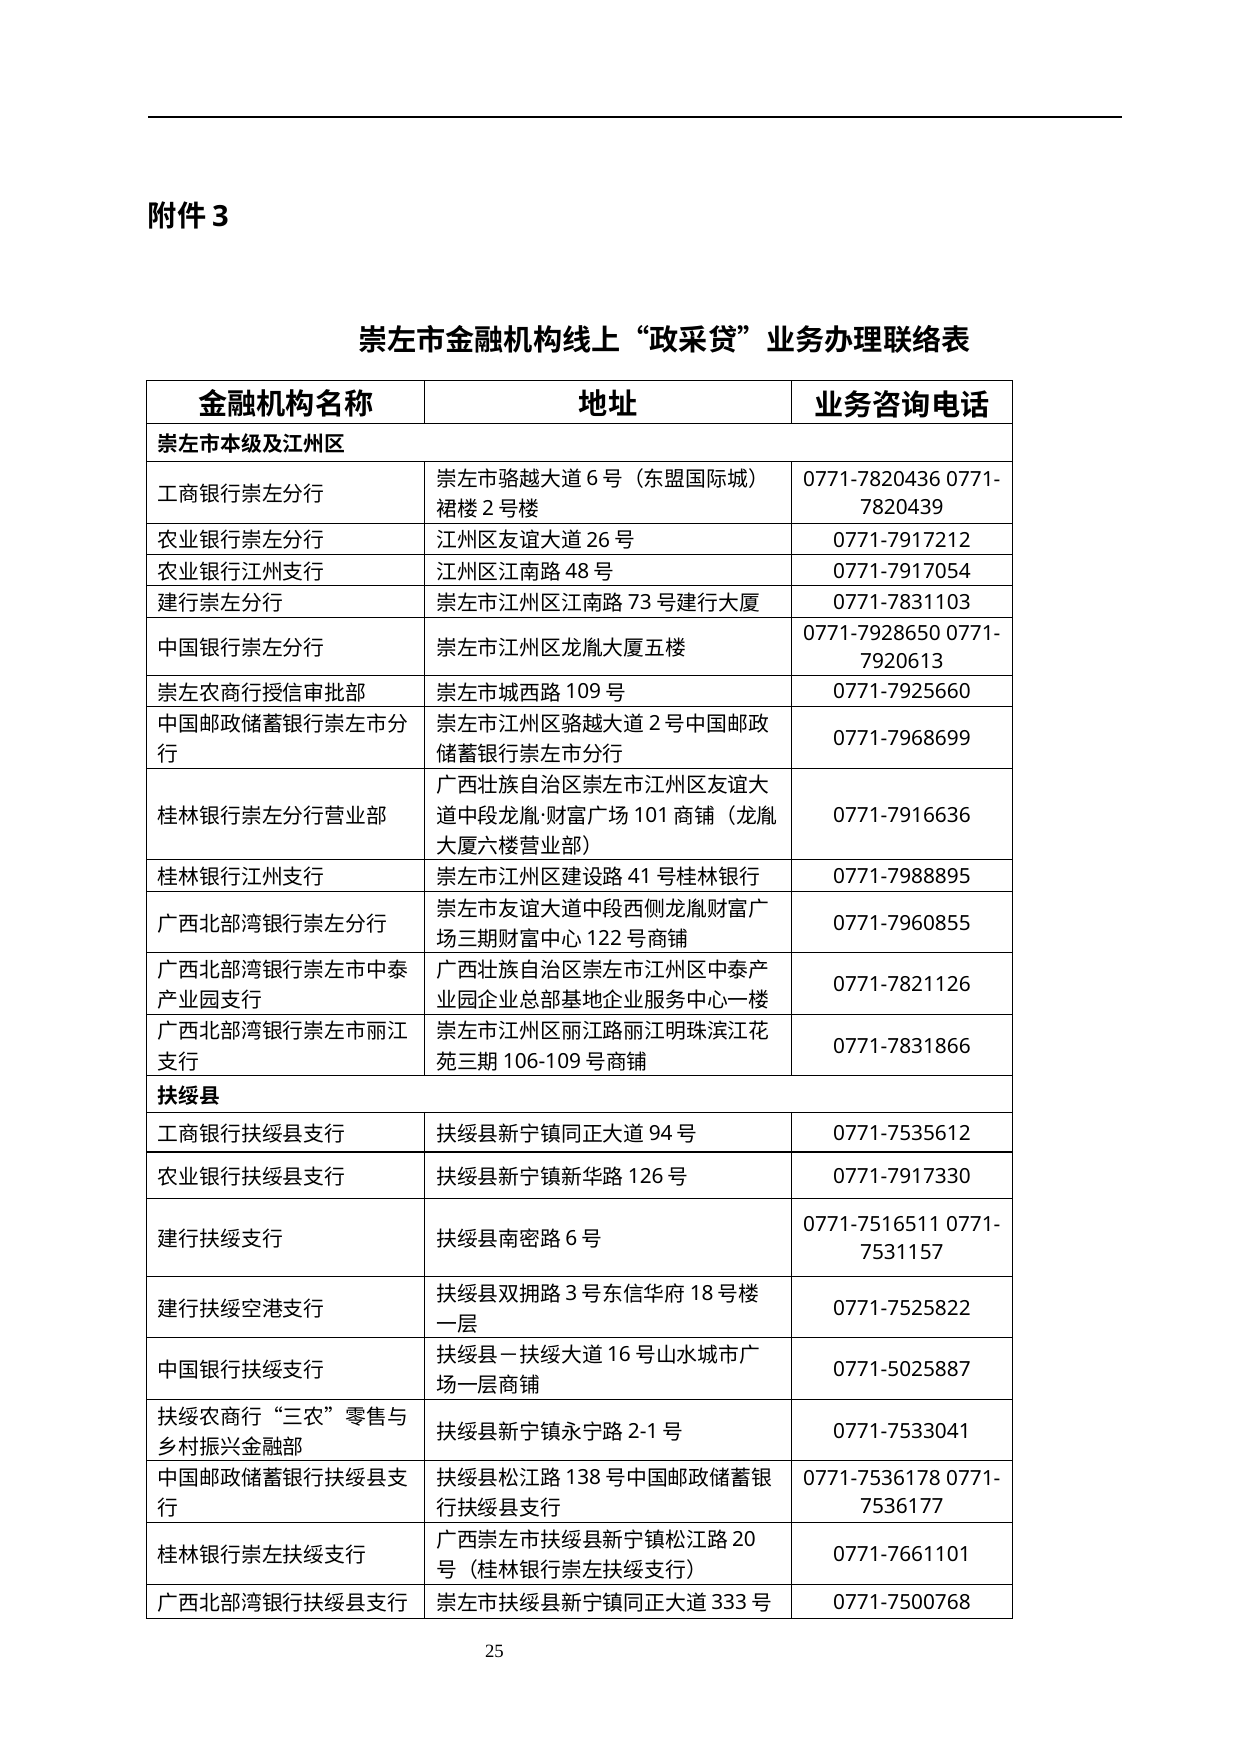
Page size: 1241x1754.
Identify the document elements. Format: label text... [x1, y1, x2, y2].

table_cell 0771-7831866 [792, 1015, 1012, 1075]
table_cell 0771-7928650 0771-7920613 [792, 618, 1012, 675]
table_cell 广西北部湾银行崇左市中泰产业园支行 [147, 953, 424, 1014]
table_cell 扶绥县双拥路3号东信华府18号楼一层 [425, 1277, 791, 1337]
table_cell 建行扶绥支行 [147, 1199, 424, 1276]
table_cell 0771-7917330 [792, 1153, 1012, 1198]
table_cell 0771-7535612 [792, 1113, 1012, 1151]
table_cell 0771-7968699 [792, 707, 1012, 768]
table_cell 中国邮政储蓄银行崇左市分行 [147, 707, 424, 768]
text 附件3 [148, 166, 1122, 241]
table_cell 中国银行崇左分行 [147, 618, 424, 675]
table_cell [425, 1585, 791, 1618]
table_cell 扶绥农商行“三农”零售与乡村振兴金融部 [147, 1400, 424, 1460]
table_cell 建行崇左分行 [147, 586, 424, 617]
table_cell 0771-7533041 [792, 1400, 1012, 1460]
table_cell 建行扶绥空港支行 [147, 1277, 424, 1337]
table_cell 桂林银行崇左分行营业部 [147, 769, 424, 859]
table_cell 扶绥县新宁镇新华路126号 [425, 1153, 791, 1198]
table_cell 崇左农商行授信审批部 [147, 676, 424, 706]
table_cell 0771-7516511 0771-7531157 [792, 1199, 1012, 1276]
text 崇左市金融机构线上“政采贷”业务办理联络表 [148, 317, 1122, 359]
table_cell 0771-7925660 [792, 676, 1012, 706]
table_cell 桂林银行崇左扶绥支行 [147, 1523, 424, 1583]
table_cell 扶绥县新宁镇同正大道94号 [425, 1113, 791, 1151]
table_cell 中国邮政储蓄银行扶绥县支行 [147, 1461, 424, 1522]
table_cell 农业银行扶绥县支行 [147, 1153, 424, 1198]
table_cell 广西北部湾银行崇左分行 [147, 892, 424, 952]
table_cell 扶绥县南密路6号 [425, 1199, 791, 1276]
table_cell 扶绥县－扶绥大道16号山水城市广场一层商铺 [425, 1338, 791, 1399]
table_header 业务咨询电话 [792, 381, 1012, 423]
table_cell 扶绥县 [147, 1076, 1012, 1112]
table_header 地址 [425, 381, 791, 423]
table_cell 崇左市城西路109号 [425, 676, 791, 706]
table_cell 0771-5025887 [792, 1338, 1012, 1399]
table_cell 崇左市江州区丽江路丽江明珠滨江花苑三期106-109号商铺 [425, 1015, 791, 1075]
table_cell 崇左市本级及江州区 [147, 424, 1012, 461]
table_cell 广西崇左市扶绥县新宁镇松江路20号（桂林银行崇左扶绥支行） [425, 1523, 791, 1583]
table_cell 江州区友谊大道26号 [425, 524, 791, 554]
table_cell 0771-7916636 [792, 769, 1012, 859]
table_cell 崇左市江州区龙胤大厦五楼 [425, 618, 791, 675]
table_cell 广西壮族自治区崇左市江州区友谊大道中段龙胤·财富广场101商铺（龙胤大厦六楼营业部） [425, 769, 791, 859]
table_cell 0771-7960855 [792, 892, 1012, 952]
table_cell 崇左市友谊大道中段西侧龙胤财富广场三期财富中心122号商铺 [425, 892, 791, 952]
table_cell 0771-7820436 0771-7820439 [792, 462, 1012, 523]
table_cell 0771-7525822 [792, 1277, 1012, 1337]
table_cell 广西北部湾银行崇左市丽江支行 [147, 1015, 424, 1075]
table_cell 工商银行扶绥县支行 [147, 1113, 424, 1151]
table_cell 0771-7917054 [792, 555, 1012, 585]
table_cell 桂林银行江州支行 [147, 860, 424, 891]
table_cell 崇左市江州区江南路73号建行大厦 [425, 586, 791, 617]
table_cell 农业银行江州支行 [147, 555, 424, 585]
table_cell 崇左市江州区建设路41号桂林银行 [425, 860, 791, 891]
table_cell 中国银行扶绥支行 [147, 1338, 424, 1399]
table_cell 扶绥县松江路138号中国邮政储蓄银行扶绥县支行 [425, 1461, 791, 1522]
table_cell 0771-7917212 [792, 524, 1012, 554]
table_cell 0771-7821126 [792, 953, 1012, 1014]
table_cell 0771-7988895 [792, 860, 1012, 891]
table_cell 0771-7831103 [792, 586, 1012, 617]
table_header 金融机构名称 [147, 381, 424, 423]
table_cell 扶绥县新宁镇永宁路2-1号 [425, 1400, 791, 1460]
table_cell 0771-7536178 0771-7536177 [792, 1461, 1012, 1522]
table_cell 广西北部湾银行扶绥县支行 [147, 1585, 424, 1618]
table_cell 0771-7661101 [792, 1523, 1012, 1583]
table_cell 崇左市骆越大道6号（东盟国际城）裙楼2号楼 [425, 462, 791, 523]
table_cell 农业银行崇左分行 [147, 524, 424, 554]
table_cell 江州区江南路48号 [425, 555, 791, 585]
table_cell 0771-7500768 [792, 1585, 1012, 1618]
table_cell 工商银行崇左分行 [147, 462, 424, 523]
table_cell 崇左市江州区骆越大道2号中国邮政储蓄银行崇左市分行 [425, 707, 791, 768]
table_cell 广西壮族自治区崇左市江州区中泰产业园企业总部基地企业服务中心一楼 [425, 953, 791, 1014]
